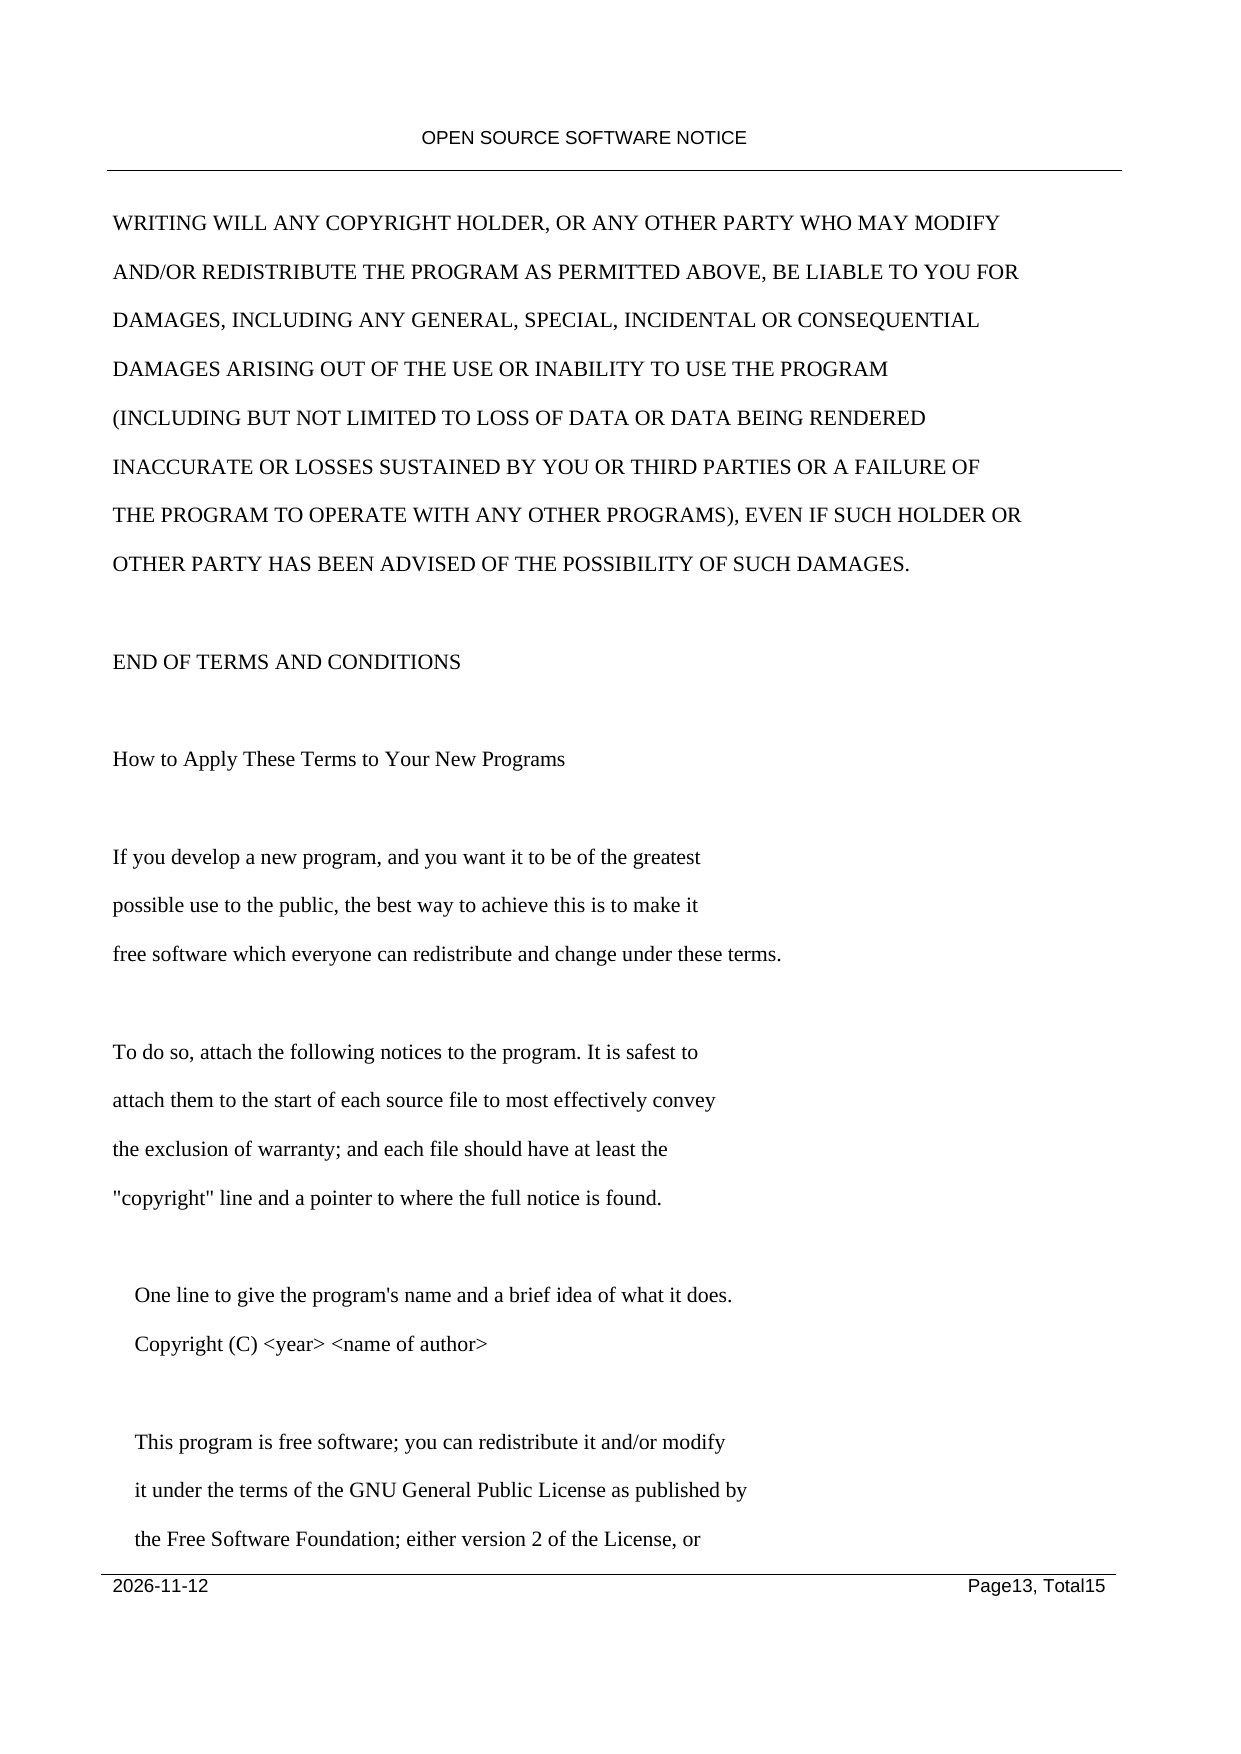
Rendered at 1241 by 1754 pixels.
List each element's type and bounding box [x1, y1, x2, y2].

text [112, 206, 1128, 1555]
